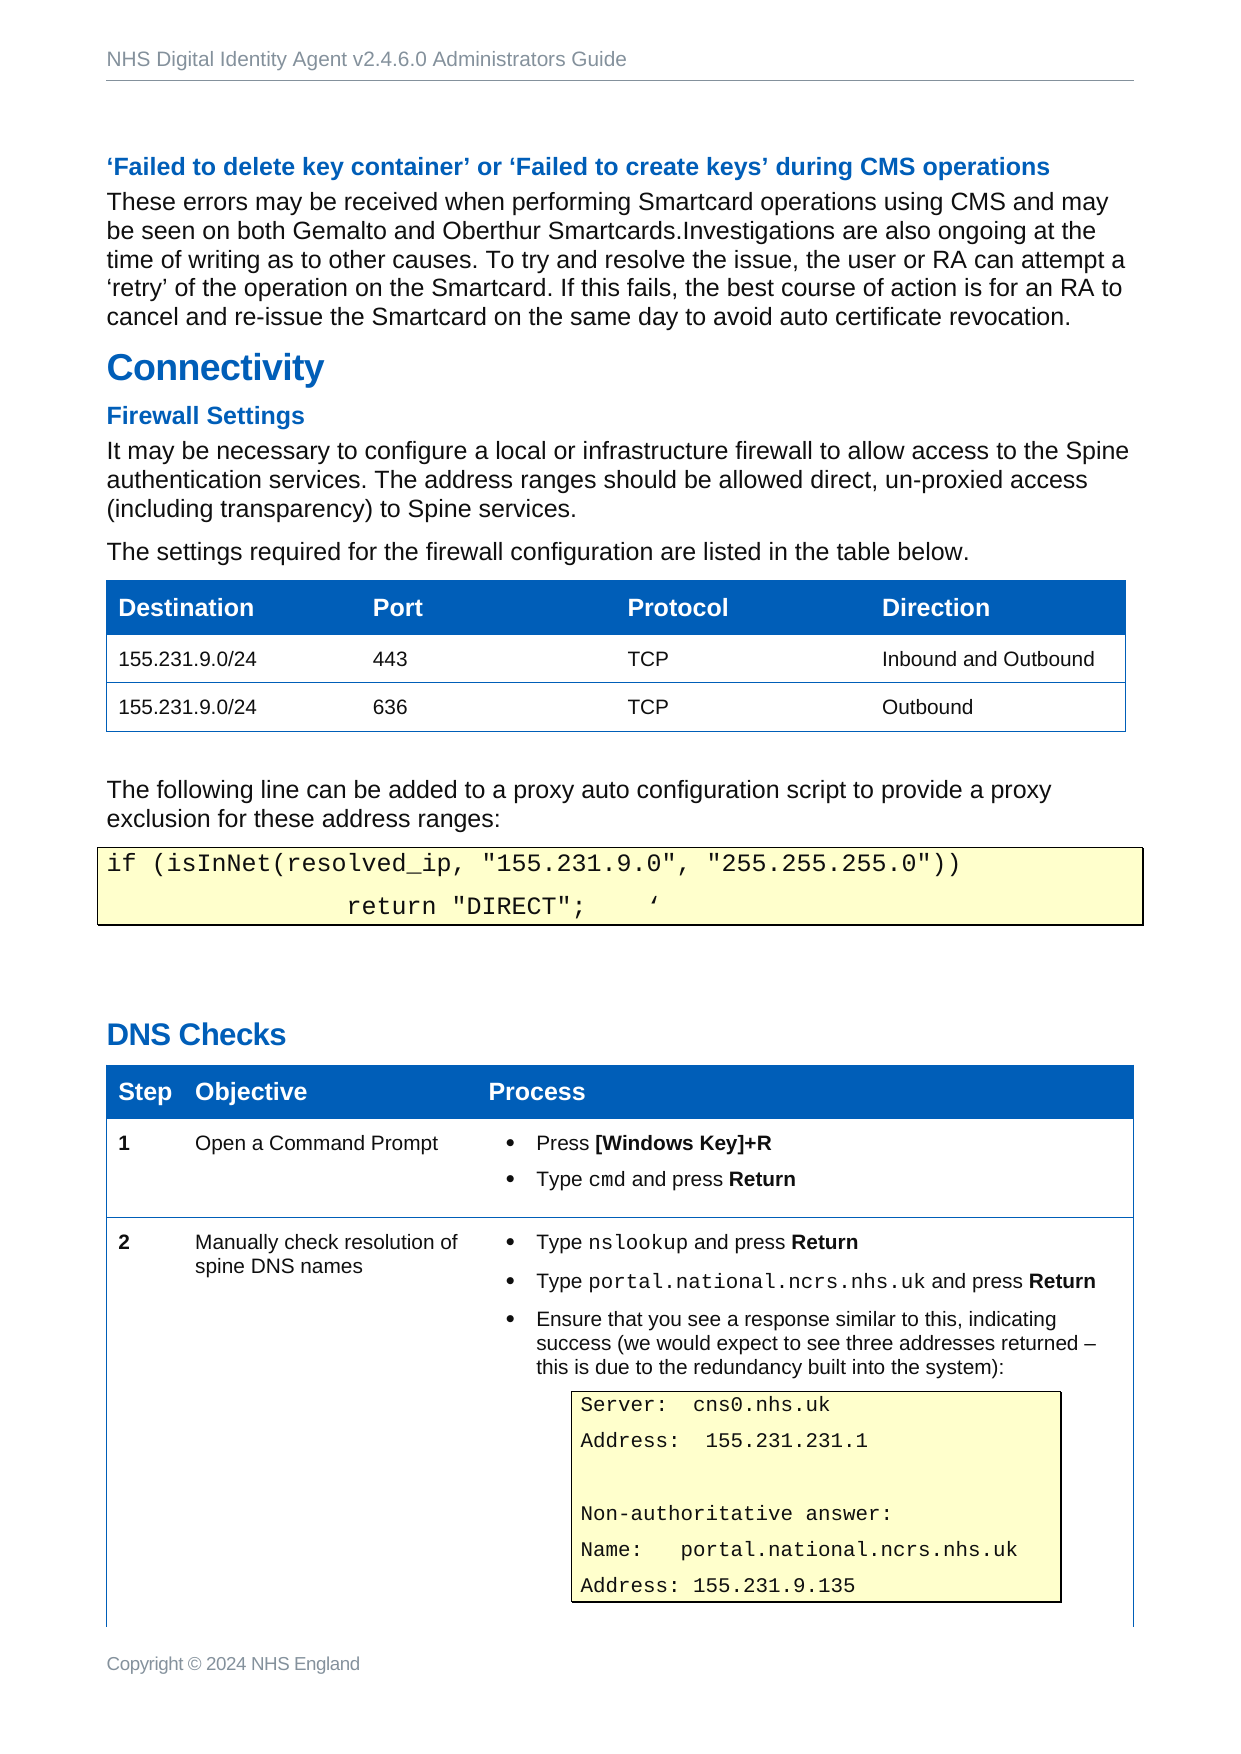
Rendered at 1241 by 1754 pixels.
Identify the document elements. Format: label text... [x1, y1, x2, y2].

text It may be necessary to configure a local or infrastructure firewall to allow access to the Spine authentication services. The address ranges should be allowed direct, un-proxied access (including transparency) to Spine services. [106, 436, 1134, 522]
text return "DIRECT"; ‘ [98, 890, 1142, 924]
table_cell TCP [616, 683, 871, 731]
table_cell 155.231.9.0/24 [107, 635, 361, 682]
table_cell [184, 1218, 477, 1627]
text The following line can be added to a proxy auto configuration script to provide a proxy exclusion for these address ranges: [106, 775, 1134, 833]
table_cell 636 [361, 683, 616, 731]
subtitle ‘Failed to delete key container’ or ‘Failed to create keys’ during CMS operations [106, 123, 1134, 181]
table_cell 443 [361, 635, 616, 682]
subtitle Firewall Settings [106, 401, 1134, 430]
table_cell Inbound and Outbound [871, 635, 1125, 682]
table_header Process [477, 1066, 1133, 1118]
subtitle Connectivity [106, 346, 1134, 389]
table_cell Press [Windows Key]+R Type cmd and press Return [477, 1119, 1133, 1217]
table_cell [477, 1218, 1133, 1627]
table_header Objective [184, 1066, 477, 1118]
table_header Protocol [616, 581, 871, 634]
table_header Destination [107, 581, 361, 634]
table_header Direction [871, 581, 1125, 634]
table_cell Open a Command Prompt [184, 1119, 477, 1217]
text if (isInNet(resolved_ip, "155.231.9.0", "255.255.255.0")) [98, 848, 1142, 879]
table_cell 2 [107, 1218, 184, 1627]
table_cell 155.231.9.0/24 [107, 683, 361, 731]
text These errors may be received when performing Smartcard operations using CMS and may be seen on both Gemalto and Oberthur Smartcards.Investigations are also ongoing at the time of writing as to other causes. To try and resolve the issue, the user or RA can attempt a ‘retry’ of the operation on the Smartcard. If this fails, the best course of action is for an RA to cancel and re-issue the Smartcard on the same day to avoid auto certificate revocation. [106, 187, 1134, 331]
table_cell TCP [616, 635, 871, 682]
table_cell 1 [107, 1119, 184, 1217]
subtitle DNS Checks [106, 980, 1134, 1052]
table_header Step [107, 1066, 184, 1118]
text The settings required for the firewall configuration are listed in the table below. [106, 537, 1134, 566]
table_cell Outbound [871, 683, 1125, 731]
table_header Port [361, 581, 616, 634]
